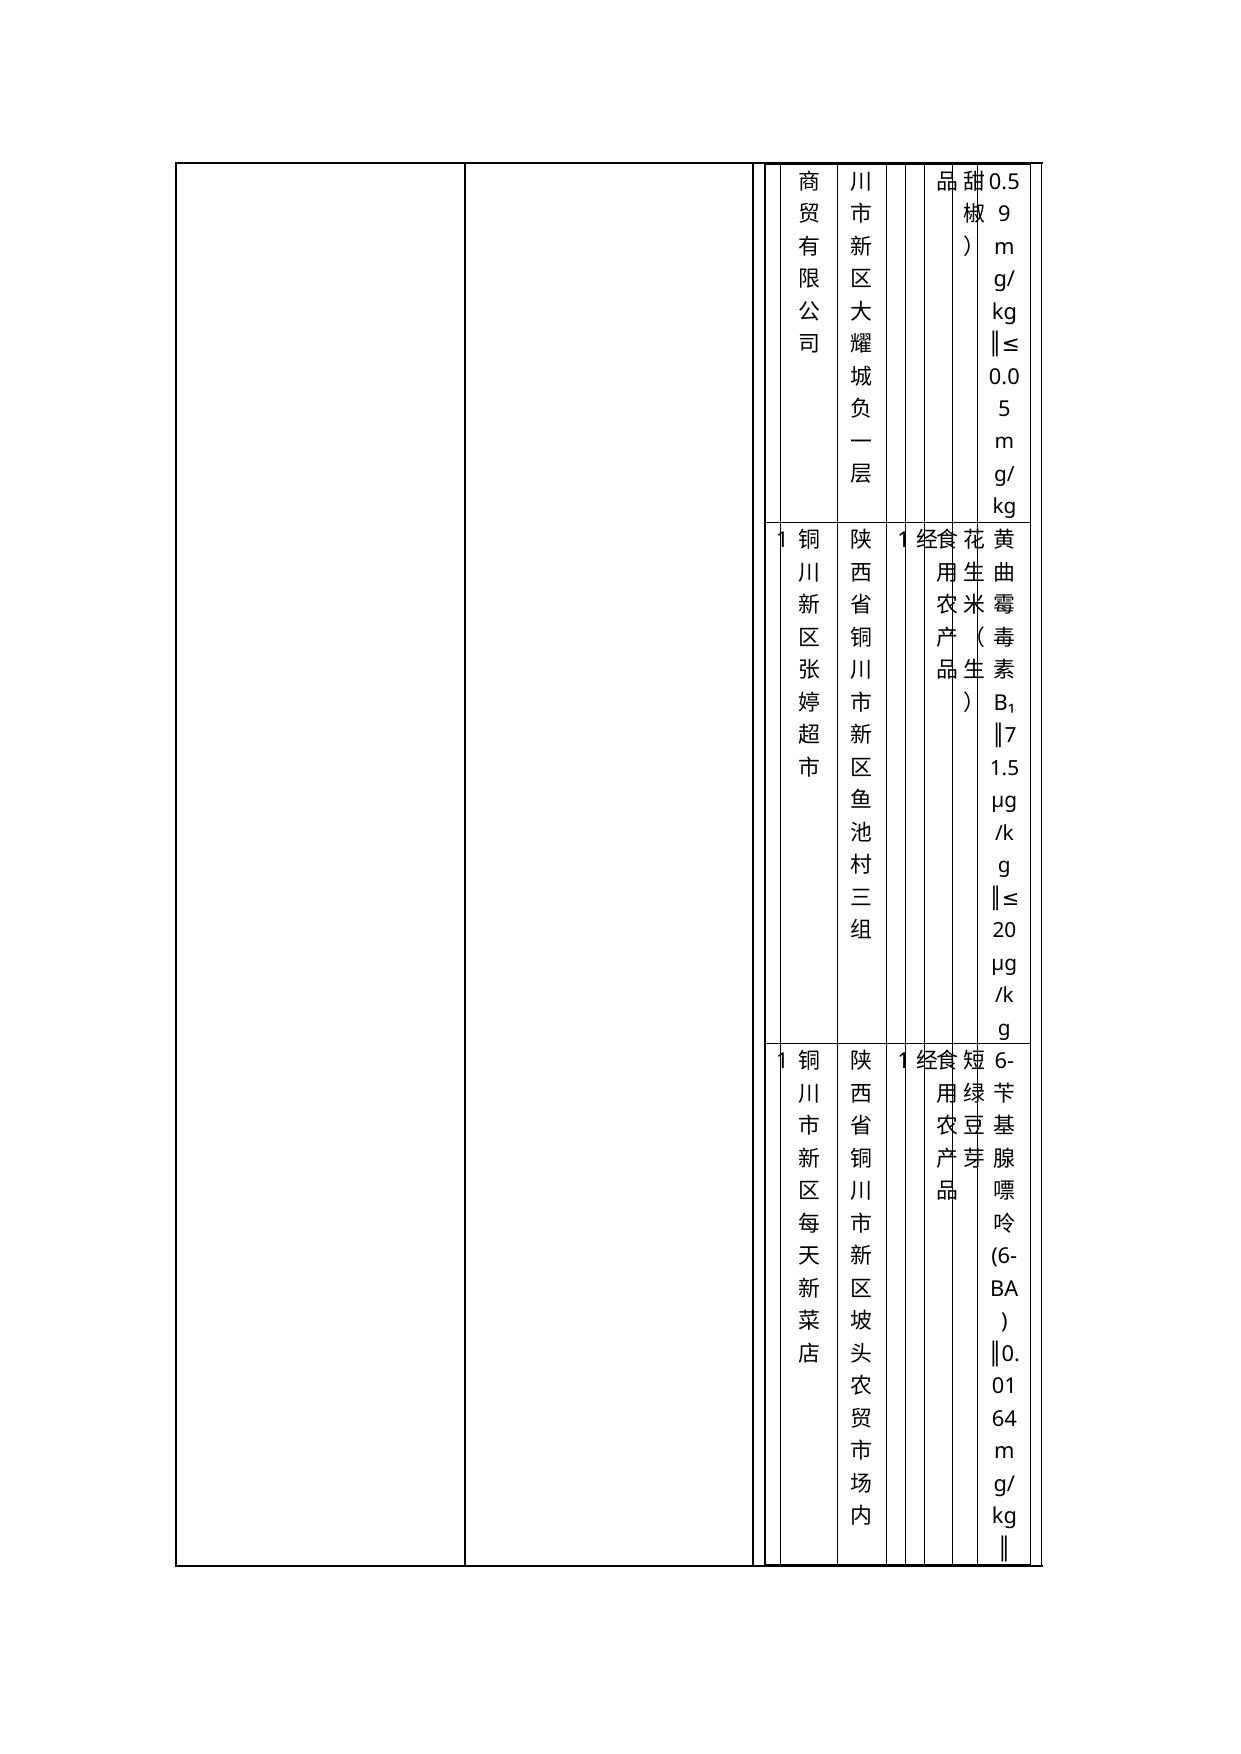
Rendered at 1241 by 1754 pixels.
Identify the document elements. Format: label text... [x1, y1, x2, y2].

table_cell [781, 1044, 837, 1564]
table_cell [781, 523, 837, 1043]
table_cell [978, 1044, 1030, 1564]
table_cell [978, 165, 1030, 522]
table_cell [953, 1044, 977, 1564]
table_cell [838, 165, 886, 522]
table_cell [887, 165, 905, 522]
table_cell 2 [177, 164, 464, 1565]
table_cell [887, 523, 905, 1043]
table_cell [781, 165, 837, 522]
table_cell [466, 164, 752, 1565]
table_cell [887, 1044, 905, 1564]
table_cell [766, 523, 780, 1043]
table_cell [925, 523, 952, 1043]
table_cell [1031, 164, 1041, 1565]
table_cell [906, 1044, 924, 1564]
table_cell [766, 1044, 780, 1564]
table_cell [838, 1044, 886, 1564]
table_cell [978, 523, 1030, 1043]
table_cell [754, 164, 764, 1565]
table_cell [925, 165, 952, 522]
table_cell [906, 165, 924, 522]
table_cell [906, 523, 924, 1043]
table_cell [953, 523, 977, 1043]
table_cell [953, 165, 977, 522]
table_cell [766, 165, 780, 522]
table_cell [925, 1044, 952, 1564]
table_cell [838, 523, 886, 1043]
